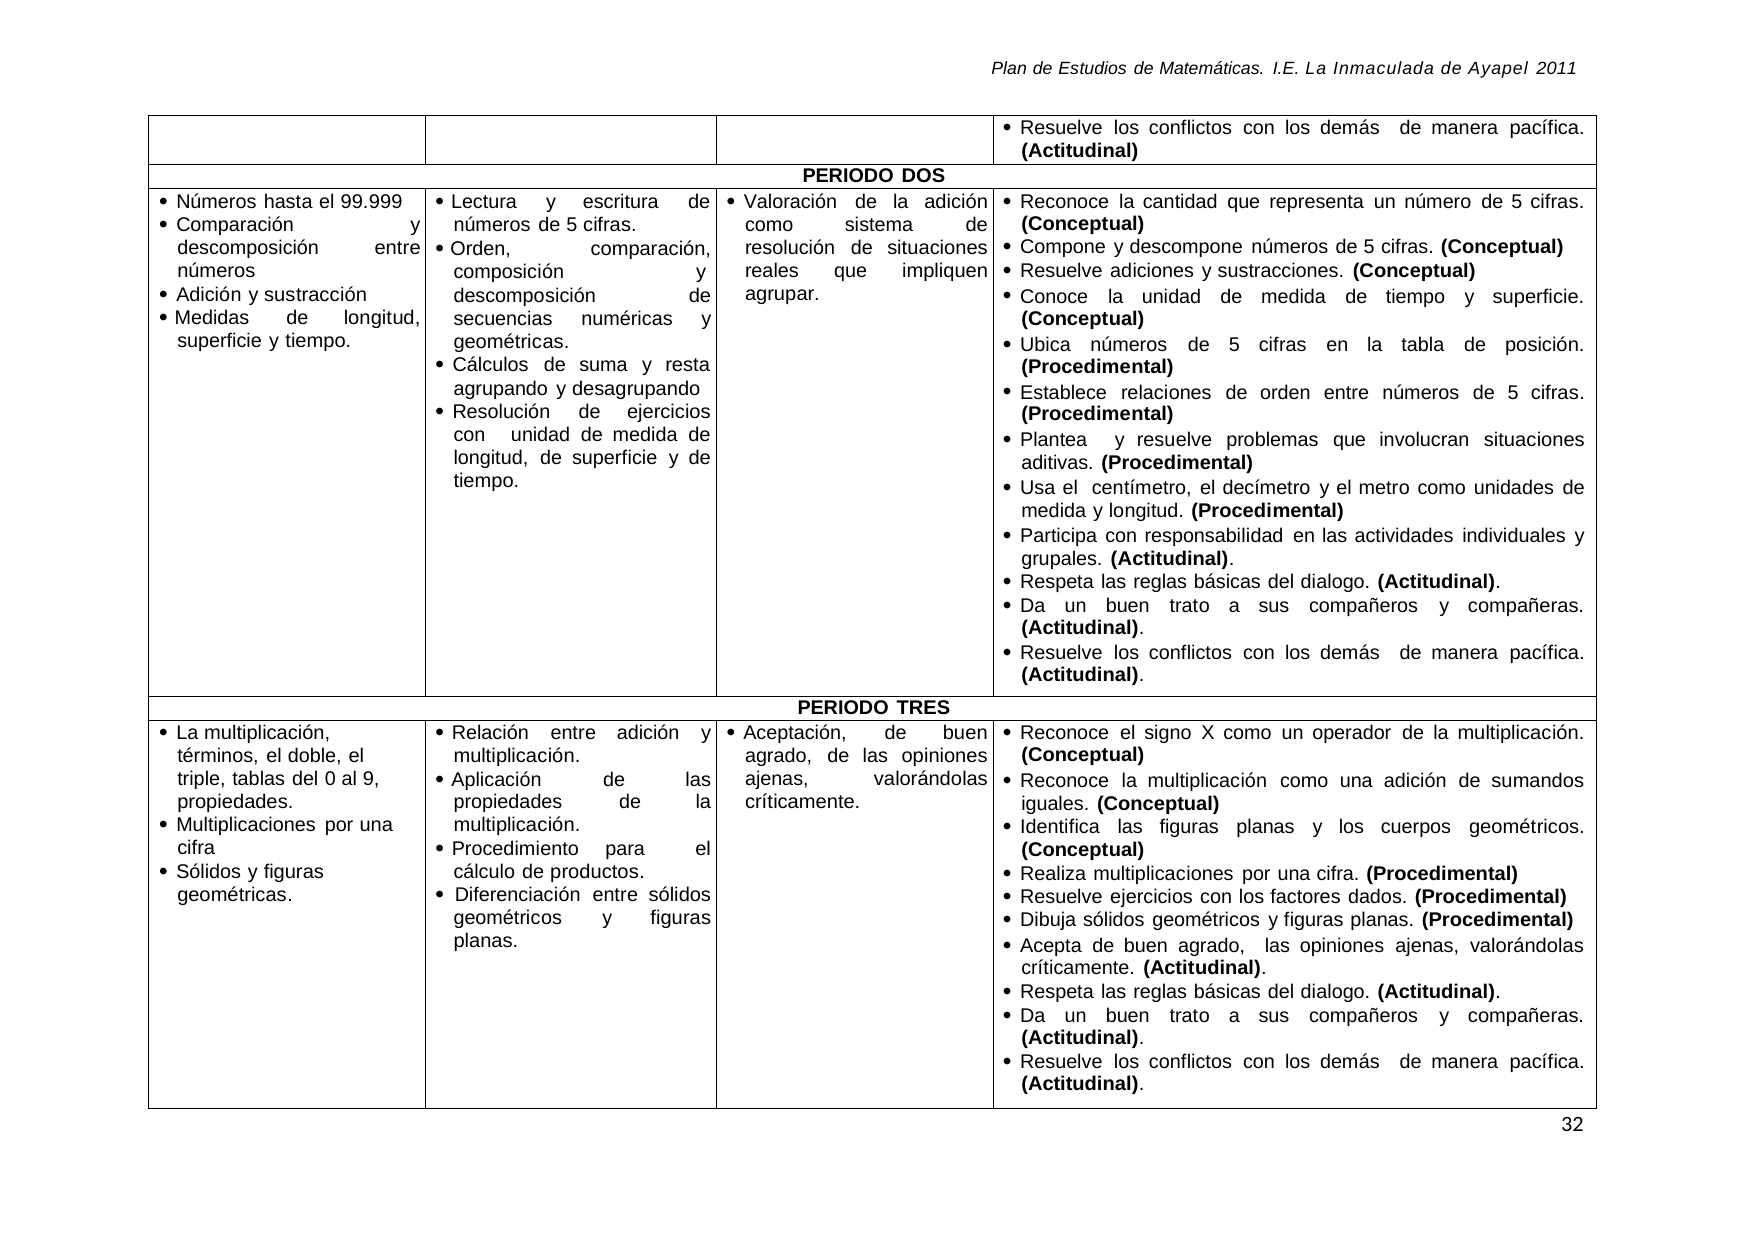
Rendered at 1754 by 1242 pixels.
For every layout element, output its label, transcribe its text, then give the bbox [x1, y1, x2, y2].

table_header  Resuelve los conflictos con los demás de manera pacífica. (Actitudinal) [994, 116, 1596, 164]
table_cell  La multiplicación, términos, el doble, el triple, tablas del 0 al 9, propiedades.  Multiplicaciones por una cifra  Sólidos y figuras geométricas. [149, 721, 425, 1107]
table_cell  Relación entre adición y multiplicación.  Aplicación de las propiedades de la multiplicación.  Procedimiento para el cálculo de productos.  Diferenciación entre sólidos geométricos y figuras planas. [426, 721, 716, 1107]
table_cell  Reconoce el signo X como un operador de la multiplicación. (Conceptual)  Reconoce la multiplicación como una adición de sumandos iguales. (Conceptual)  Identifica las figuras planas y los cuerpos geométricos. (Conceptual)  Realiza multiplicaciones por una cifra. (Procedimental)  Resuelve ejercicios con los factores dados. (Procedimental)  Dibuja sólidos geométricos y figuras planas. (Procedimental)  Acepta de buen agrado, las opiniones ajenas, valorándolas críticamente. (Actitudinal).  Respeta las reglas básicas del dialogo. (Actitudinal).  Da un buen trato a sus compañeros y compañeras. (Actitudinal).  Resuelve los conflictos con los demás de manera pacífica. (Actitudinal). [994, 721, 1596, 1107]
table_cell  Lectura y escritura de números de 5 cifras.  Orden, comparación, composición y descomposición de secuencias numéricas y geométricas.  Cálculos de suma y resta agrupando y desagrupando  Resolución de ejercicios con unidad de medida de longitud, de superficie y de tiempo. [426, 189, 716, 696]
table_header [426, 116, 716, 164]
table_cell PERIODO DOS [149, 165, 1596, 188]
table_header [717, 116, 993, 164]
table_cell  Reconoce la cantidad que representa un número de 5 cifras. (Conceptual)  Compone y descompone números de 5 cifras. (Conceptual)  Resuelve adiciones y sustracciones. (Conceptual)  Conoce la unidad de medida de tiempo y superficie. (Conceptual)  Ubica números de 5 cifras en la tabla de posición. (Procedimental)  Establece relaciones de orden entre números de 5 cifras. (Procedimental)  Plantea y resuelve problemas que involucran situaciones aditivas. (Procedimental)  Usa el centímetro, el decímetro y el metro como unidades de medida y longitud. (Procedimental)  Participa con responsabilidad en las actividades individuales y grupales. (Actitudinal).  Respeta las reglas básicas del dialogo. (Actitudinal).  Da un buen trato a sus compañeros y compañeras. (Actitudinal).  Resuelve los conflictos con los demás de manera pacífica. (Actitudinal). [994, 189, 1596, 696]
table_cell PERIODO TRES [149, 697, 1596, 720]
table_cell  Valoración de la adición como sistema de resolución de situaciones reales que impliquen agrupar. [717, 189, 993, 696]
table_cell  Números hasta el 99.999  Comparación y descomposición entre números  Adición y sustracción  Medidas de longitud, superficie y tiempo. [149, 189, 425, 696]
table_cell  Aceptación, de buen agrado, de las opiniones ajenas, valorándolas críticamente. [717, 721, 993, 1107]
table_header [149, 116, 425, 164]
